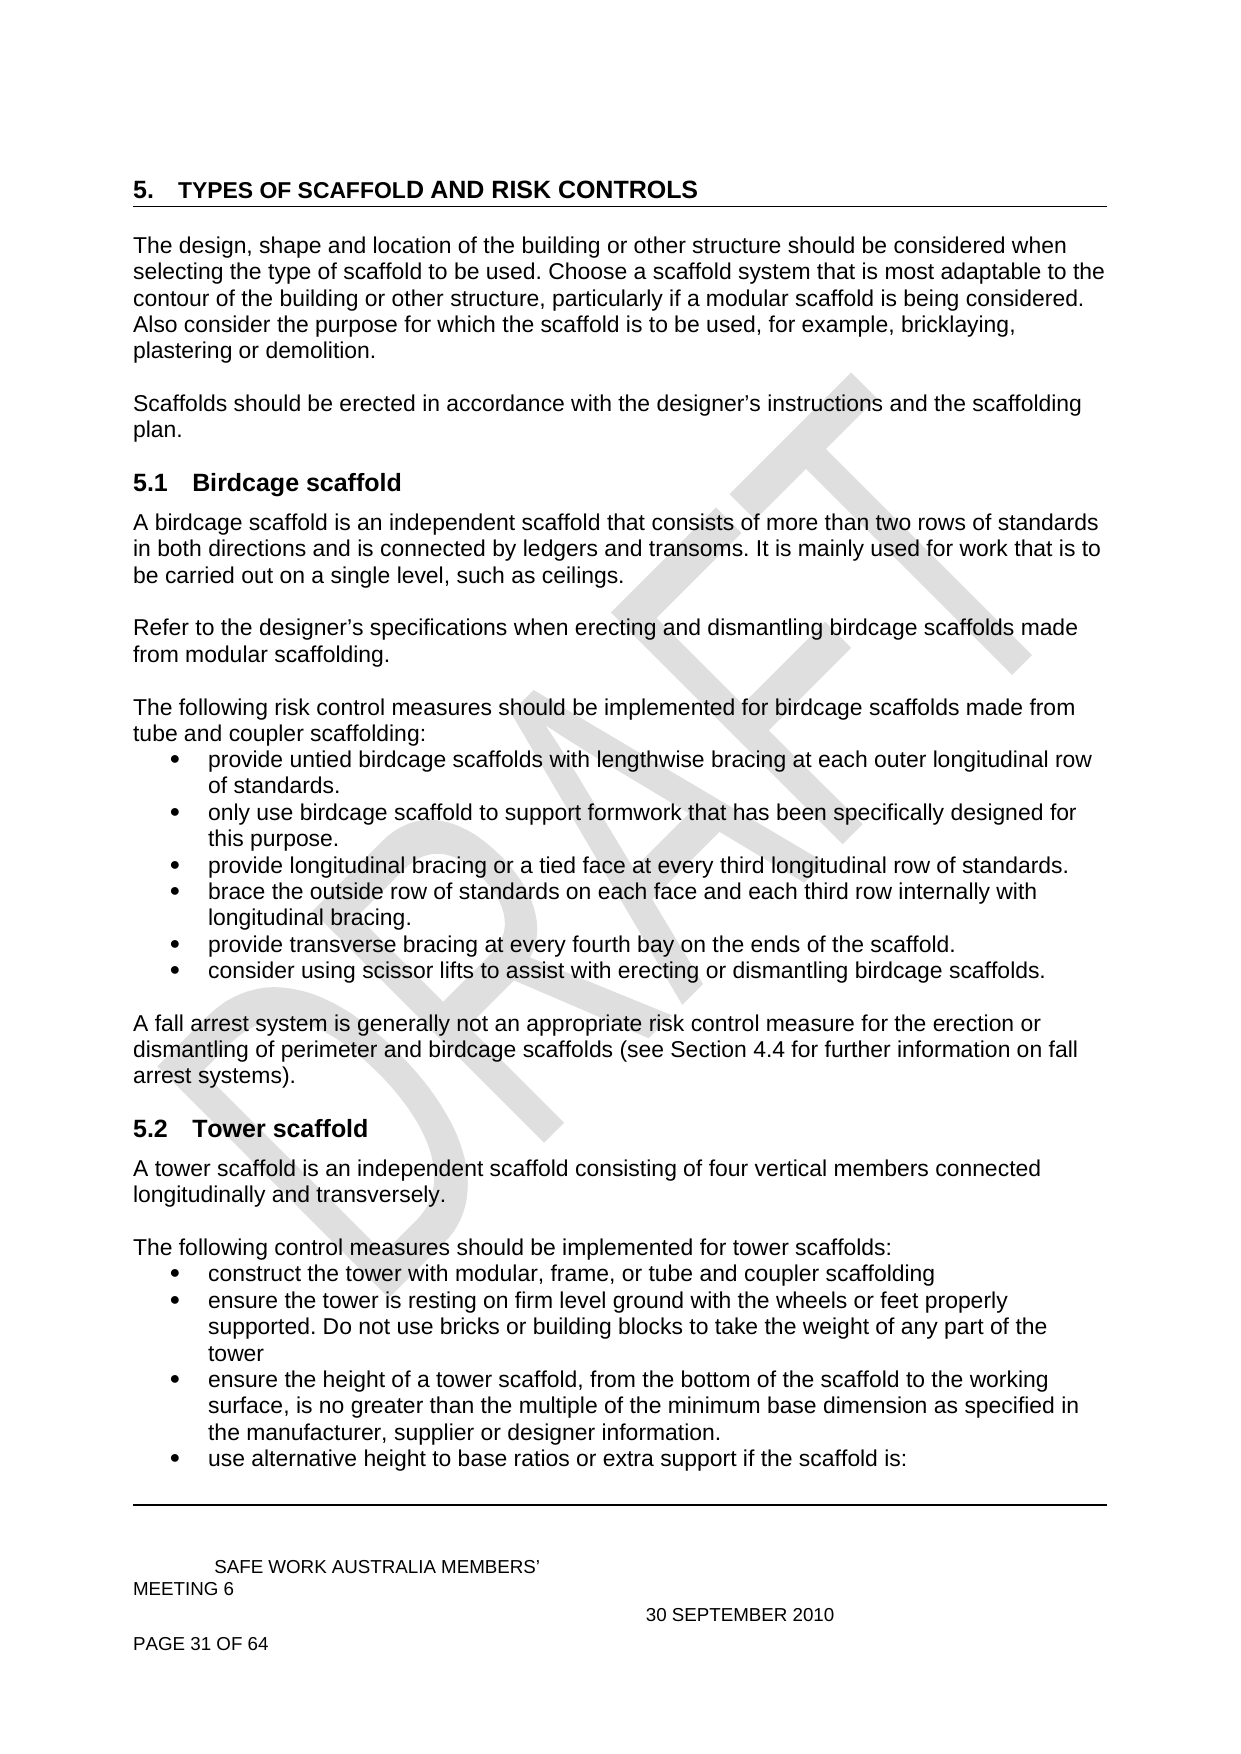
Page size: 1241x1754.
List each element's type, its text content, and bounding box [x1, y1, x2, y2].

list only use birdcage scaffold to support formwork that has been specifically designed for this purpose. [171, 799, 1107, 852]
list consider using scissor lifts to assist with erecting or dismantling birdcage scaffolds. [171, 957, 1107, 983]
subtitle TYPES OF SCAFFOLD AND RISK CONTROLS [133, 175, 1107, 206]
subtitle Birdcage scaffold [133, 468, 1107, 496]
text Scaffolds should be erected in accordance with the designer’s instructions and the scaffolding plan. [133, 390, 1107, 443]
text A birdcage scaffold is an independent scaffold that consists of more than two rows of standards in both directions and is connected by ledgers and transoms. It is mainly used for work that is to be carried out on a single level, such as ceilings. [133, 509, 1107, 588]
list provide untied birdcage scaffolds with lengthwise bracing at each outer longitudinal row of standards. [171, 746, 1107, 799]
list brace the outside row of standards on each face and each third row internally with longitudinal bracing. [171, 878, 1107, 931]
text A fall arrest system is generally not an appropriate risk control measure for the erection or dismantling of perimeter and birdcage scaffolds (see Section 4.4 for further information on fall arrest systems). [133, 1010, 1107, 1089]
text The following risk control measures should be implemented for birdcage scaffolds made from tube and coupler scaffolding: [133, 693, 1107, 746]
text The following control measures should be implemented for tower scaffolds: [133, 1234, 1107, 1260]
list provide transverse bracing at every fourth bay on the ends of the scaffold. [171, 931, 1107, 957]
list construct the tower with modular, frame, or tube and coupler scaffolding [171, 1260, 1107, 1287]
text Refer to the designer’s specifications when erecting and dismantling birdcage scaffolds made from modular scaffolding. [133, 614, 1107, 667]
list provide longitudinal bracing or a tied face at every third longitudinal row of standards. [171, 852, 1107, 878]
list use alternative height to base ratios or extra support if the scaffold is: [171, 1445, 1107, 1471]
subtitle Tower scaffold [133, 1114, 1107, 1142]
list ensure the height of a tower scaffold, from the bottom of the scaffold to the working surface, is no greater than the multiple of the minimum base dimension as specified in the manufacturer, supplier or designer information. [171, 1366, 1107, 1445]
text The design, shape and location of the building or other structure should be considered when selecting the type of scaffold to be used. Choose a scaffold system that is most adaptable to the contour of the building or other structure, particularly if a modular scaffold is being considered. Also consider the purpose for which the scaffold is to be used, for example, bricklaying, plastering or demolition. [133, 232, 1107, 364]
list ensure the tower is resting on firm level ground with the wheels or feet properly supported. Do not use bricks or building blocks to take the weight of any part of the tower [171, 1287, 1107, 1366]
text A tower scaffold is an independent scaffold consisting of four vertical members connected longitudinally and transversely. [133, 1155, 1107, 1208]
